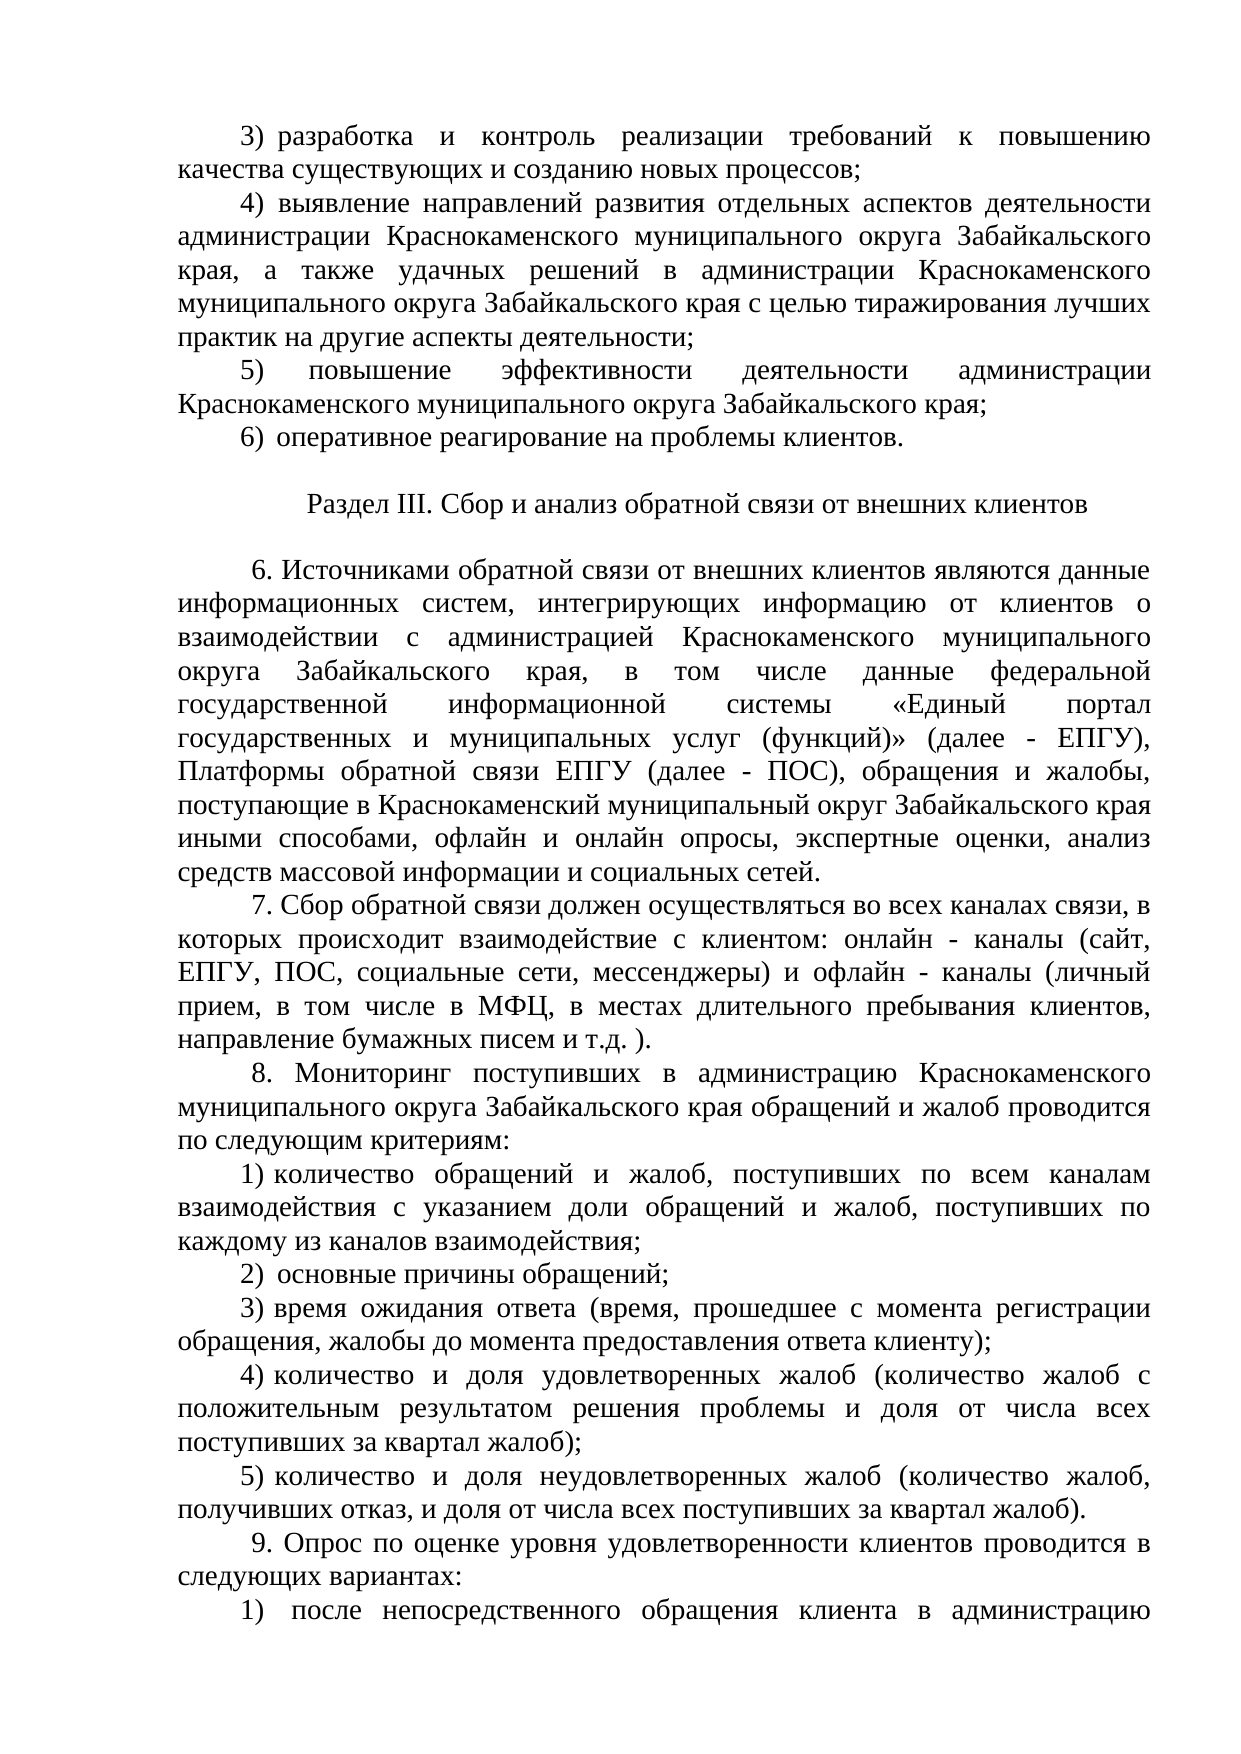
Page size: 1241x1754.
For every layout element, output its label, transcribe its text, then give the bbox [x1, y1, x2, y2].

list оперативное реагирование на проблемы клиентов. [177, 420, 1152, 453]
text 8. Мониторинг поступивших в администрацию Краснокаменского муниципального округа Забайкальского края обращений и жалоб проводится по следующим критериям: [177, 1056, 1152, 1156]
text 9. Опрос по оценке уровня удовлетворенности клиентов проводится в следующих вариантах: [177, 1525, 1152, 1592]
text 6. Источниками обратной связи от внешних клиентов являются данные информационных систем, интегрирующих информацию от клиентов о взаимодействии с администрацией Краснокаменского муниципального округа Забайкальского края, в том числе данные федеральной государственной информационной системы «Единый портал государственных и муниципальных услуг (функций)» (далее - ЕПГУ), Платформы обратной связи ЕПГУ (далее - ПОС), обращения и жалобы, поступающие в Краснокаменский муниципальный округ Забайкальского края иными способами, офлайн и онлайн опросы, экспертные оценки, анализ средств массовой информации и социальных сетей. [177, 552, 1152, 888]
list количество и доля неудовлетворенных жалоб (количество жалоб, получивших отказ, и доля от числа всех поступивших за квартал жалоб). [177, 1458, 1152, 1525]
text Раздел III. Сбор и анализ обратной связи от внешних клиентов [306, 488, 1152, 520]
list количество обращений и жалоб, поступивших по всем каналам взаимодействия с указанием доли обращений и жалоб, поступивших по каждому из каналов взаимодействия; [177, 1156, 1152, 1257]
text 7. Сбор обратной связи должен осуществляться во всех каналах связи, в которых происходит взаимодействие с клиентом: онлайн - каналы (сайт, ЕПГУ, ПОС, социальные сети, мессенджеры) и офлайн - каналы (личный прием, в том числе в МФЦ, в местах длительного пребывания клиентов, направление бумажных писем и т.д. ). [177, 888, 1152, 1056]
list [177, 1592, 1152, 1626]
list разработка и контроль реализации требований к повышению качества существующих и созданию новых процессов; [177, 118, 1152, 185]
list основные причины обращений; [177, 1257, 1152, 1290]
list повышение эффективности деятельности администрации Краснокаменского муниципального округа Забайкальского края; [177, 353, 1152, 420]
list количество и доля удовлетворенных жалоб (количество жалоб с положительным результатом решения проблемы и доля от числа всех поступивших за квартал жалоб); [177, 1357, 1152, 1458]
list время ожидания ответа (время, прошедшее с момента регистрации обращения, жалобы до момента предоставления ответа клиенту); [177, 1290, 1152, 1357]
list выявление направлений развития отдельных аспектов деятельности администрации Краснокаменского муниципального округа Забайкальского края, а также удачных решений в администрации Краснокаменского муниципального округа Забайкальского края с целью тиражирования лучших практик на другие аспекты деятельности; [177, 185, 1152, 353]
